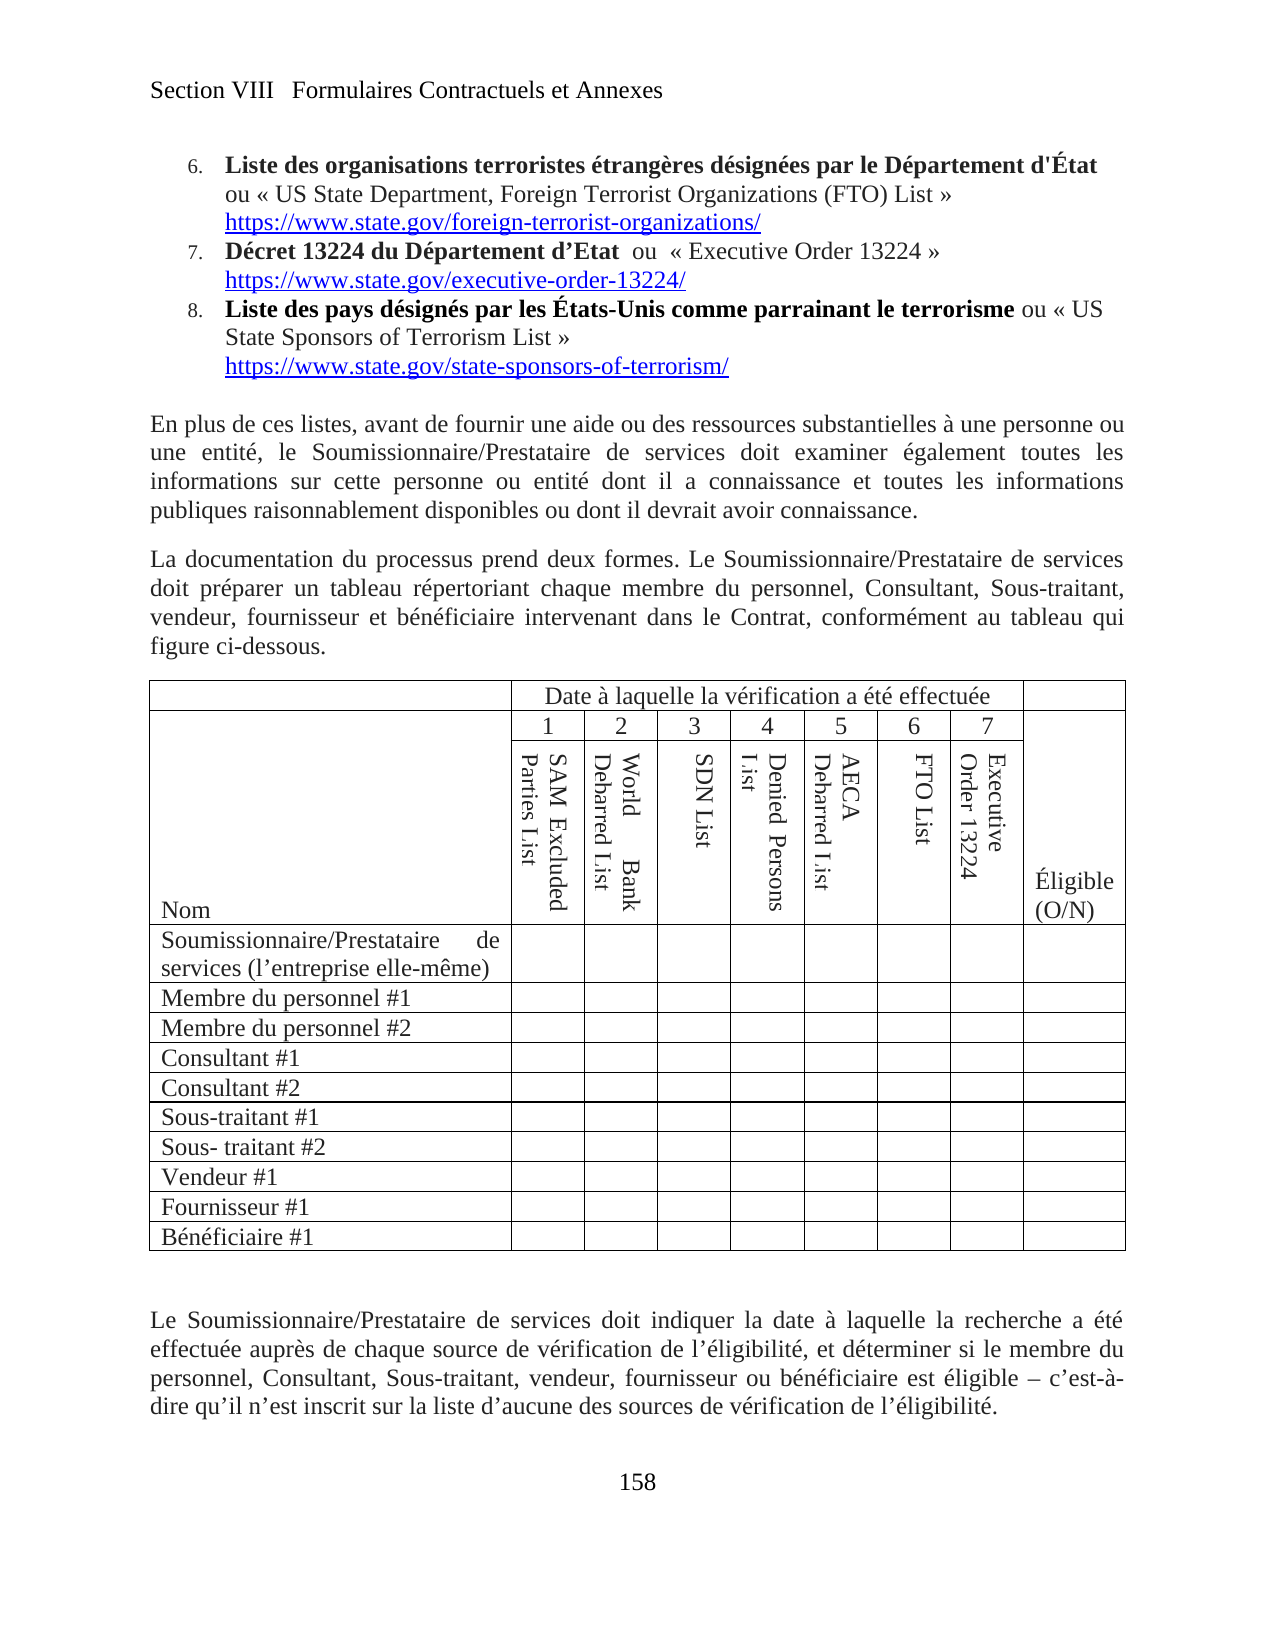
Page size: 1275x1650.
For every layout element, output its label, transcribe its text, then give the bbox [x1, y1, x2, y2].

table_cell [951, 1013, 1023, 1042]
table_cell [658, 1222, 730, 1250]
table_cell [1024, 1043, 1125, 1072]
table_cell Membre du personnel #1 [150, 983, 511, 1012]
table_cell [878, 1132, 950, 1161]
table_cell [585, 1073, 657, 1101]
list Liste des pays désignés par les États-Unis comme parrainant le terrorisme ou « US State Sponsors of Terrorism List » [187, 294, 1125, 351]
text La documentation du processus prend deux formes. Le Soumissionnaire/Prestataire de services doit préparer un tableau répertoriant chaque membre du personnel, Consultant, Sous-traitant, vendeur, fournisseur et bénéficiaire intervenant dans le Contrat, conformément au tableau qui figure ci-dessous. [150, 544, 1125, 659]
table_cell [658, 1073, 730, 1101]
table_cell Nom [150, 711, 511, 924]
table_cell [951, 1132, 1023, 1161]
table_cell 4 [731, 711, 804, 740]
table_cell [658, 1043, 730, 1072]
table_cell [512, 1103, 584, 1131]
table_cell [658, 1013, 730, 1042]
text https://www.state.gov/state-sponsors-of-terrorism/ [225, 351, 1125, 380]
table_cell [951, 1192, 1023, 1221]
table_cell [512, 1162, 584, 1191]
table_cell [805, 1103, 877, 1131]
table_cell [512, 1222, 584, 1250]
table_cell [585, 1132, 657, 1161]
list Liste des organisations terroristes étrangères désignées par le Département d'État ou « US State Department, Foreign Terrorist Organizations (FTO) List » [187, 150, 1125, 207]
table_cell [512, 1013, 584, 1042]
table_cell [731, 1132, 804, 1161]
table_cell [658, 1132, 730, 1161]
text En plus de ces listes, avant de fournir une aide ou des ressources substantielles à une personne ou une entité, le Soumissionnaire/Prestataire de services doit examiner également toutes les informations sur cette personne ou entité dont il a connaissance et toutes les informations publiques raisonnablement disponibles ou dont il devrait avoir connaissance. [150, 409, 1125, 524]
table_cell [878, 1073, 950, 1101]
table_cell Membre du personnel #2 [150, 1013, 511, 1042]
table_cell World Bank Debarred List [585, 741, 657, 924]
table_cell [731, 925, 804, 982]
table_cell [805, 1013, 877, 1042]
table_cell Fournisseur #1 [150, 1192, 511, 1221]
table_cell [805, 1043, 877, 1072]
table_cell [1024, 1013, 1125, 1042]
table_cell 7 [951, 711, 1023, 740]
table_cell [805, 1073, 877, 1101]
table_cell [878, 1162, 950, 1191]
table_cell [512, 925, 584, 982]
table_cell [878, 1013, 950, 1042]
table_cell [878, 1192, 950, 1221]
table_cell [805, 1132, 877, 1161]
table_cell [1024, 925, 1125, 982]
table_cell [878, 925, 950, 982]
table_cell [951, 983, 1023, 1012]
table_cell [731, 983, 804, 1012]
table_cell SDN List [658, 741, 730, 924]
table_cell [805, 925, 877, 982]
table_cell [951, 1103, 1023, 1131]
table_cell [805, 983, 877, 1012]
table_cell [512, 1192, 584, 1221]
table_cell Éligible (O/N) [1024, 711, 1125, 924]
text Le Soumissionnaire/Prestataire de services doit indiquer la date à laquelle la recherche a été effectuée auprès de chaque source de vérification de l’éligibilité, et déterminer si le membre du personnel, Consultant, Sous-traitant, vendeur, fournisseur ou bénéficiaire est éligible – c’est-à-dire qu’il n’est inscrit sur la liste d’aucune des sources de vérification de l’éligibilité. [150, 1305, 1125, 1420]
table_cell [585, 925, 657, 982]
table_cell [731, 1192, 804, 1221]
table_cell [512, 1073, 584, 1101]
table_cell [1024, 1192, 1125, 1221]
table_cell [878, 1043, 950, 1072]
table_cell 3 [658, 711, 730, 740]
table_cell [951, 1073, 1023, 1101]
table_cell [805, 1222, 877, 1250]
table_cell [805, 1162, 877, 1191]
table_cell [585, 1103, 657, 1131]
table_cell [731, 1043, 804, 1072]
table_cell [731, 1103, 804, 1131]
table_cell [585, 1043, 657, 1072]
table_cell Vendeur #1 [150, 1162, 511, 1191]
table_cell [512, 983, 584, 1012]
table_cell [658, 983, 730, 1012]
table_cell [731, 1013, 804, 1042]
table_cell [1024, 1222, 1125, 1250]
table_cell [585, 1192, 657, 1221]
table_cell [512, 1132, 584, 1161]
table_cell [1024, 1073, 1125, 1101]
table_cell [951, 1162, 1023, 1191]
table_cell [878, 1222, 950, 1250]
table_header Date à laquelle la vérification a été effectuée [512, 681, 1023, 710]
table_header [1024, 681, 1125, 710]
table_cell [951, 925, 1023, 982]
table_cell Sous-traitant #1 [150, 1103, 511, 1131]
table_cell 2 [585, 711, 657, 740]
table_cell Soumissionnaire/Prestataire de services (l’entreprise elle-même) [150, 925, 511, 982]
table_cell 5 [805, 711, 877, 740]
table_cell [805, 1192, 877, 1221]
table_cell [951, 1222, 1023, 1250]
table_cell [731, 1073, 804, 1101]
table_cell Consultant #2 [150, 1073, 511, 1101]
table_cell AECA Debarred List [805, 741, 877, 924]
table_cell [658, 1103, 730, 1131]
table_cell 6 [878, 711, 950, 740]
table_cell Bénéficiaire #1 [150, 1222, 511, 1250]
table_cell [658, 925, 730, 982]
table_cell [731, 1162, 804, 1191]
table_cell [585, 1162, 657, 1191]
table_cell [585, 1013, 657, 1042]
table_cell [878, 1103, 950, 1131]
table_cell [585, 983, 657, 1012]
table_cell Consultant #1 [150, 1043, 511, 1072]
table_cell [1024, 1132, 1125, 1161]
table_cell Denied Persons List [731, 741, 804, 924]
table_cell [731, 1222, 804, 1250]
table_cell [585, 1222, 657, 1250]
table_cell 1 [512, 711, 584, 740]
table_cell [512, 1043, 584, 1072]
table_cell [1024, 1162, 1125, 1191]
table_cell [951, 1043, 1023, 1072]
table_cell [878, 983, 950, 1012]
table_cell FTO List [878, 741, 950, 924]
text https://www.state.gov/foreign-terrorist-organizations/ [225, 207, 1125, 236]
table_cell [1024, 1103, 1125, 1131]
table_cell [1024, 983, 1125, 1012]
table_cell [658, 1192, 730, 1221]
table_cell Executive Order 13224 [951, 741, 1023, 924]
list Décret 13224 du Département d’Etat ou « Executive Order 13224 » https://www.state.gov/executive-order-13224/ [187, 236, 1125, 294]
table_cell [658, 1162, 730, 1191]
table_cell Sous- traitant #2 [150, 1132, 511, 1161]
table_cell SAM Excluded Parties List [512, 741, 584, 924]
table_header [150, 681, 511, 710]
